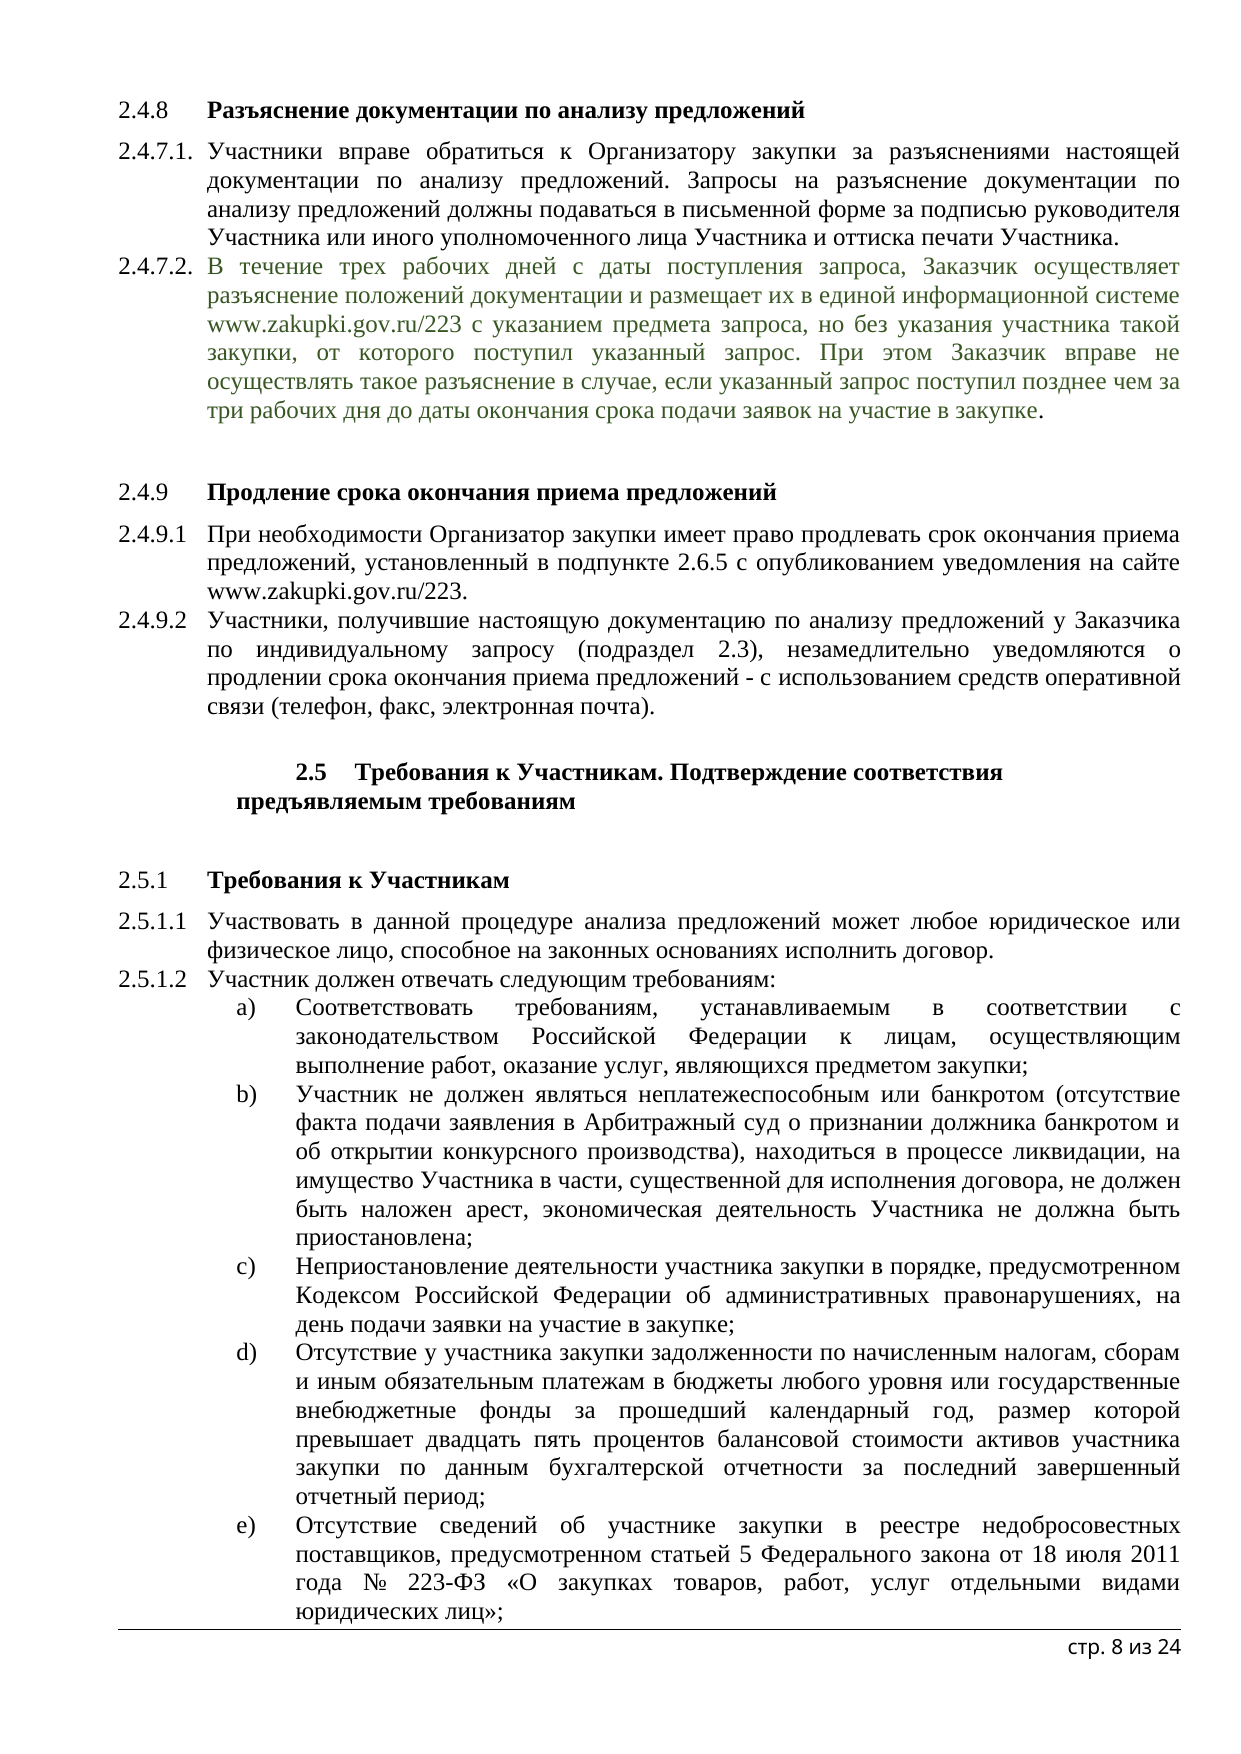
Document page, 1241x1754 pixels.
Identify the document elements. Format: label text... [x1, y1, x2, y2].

list Участник должен отвечать следующим требованиям: [118, 964, 1181, 992]
subtitle Требования к Участникам. Подтверждение соответствия предъявляемым требованиям [236, 757, 1181, 815]
text Отсутствие сведений об участнике закупки в реестре недобросовестных поставщиков, предусмотренном статьей 5 Федерального закона от 18 июля 2011 года № 223-ФЗ «О закупках товаров, работ, услуг отдельными видами юридических лиц»; [236, 1510, 1181, 1625]
text Продление срока окончания приема предложений [118, 477, 1181, 506]
text Участник не должен являться неплатежеспособным или банкротом (отсутствие факта подачи заявления в Арбитражный суд о признании должника банкротом и об открытии конкурсного производства), находиться в процессе ликвидации, на имущество Участника в части, существенной для исполнения договора, не должен быть наложен арест, экономическая деятельность Участника не должна быть приостановлена; [236, 1079, 1181, 1251]
list Участвовать в данной процедуре анализа предложений может любое юридическое или физическое лицо, способное на законных основаниях исполнить договор. [118, 906, 1181, 964]
text Неприостановление деятельности участника закупки в порядке, предусмотренном Кодексом Российской Федерации об административных правонарушениях, на день подачи заявки на участие в закупке; [236, 1251, 1181, 1337]
text Соответствовать требованиям, устанавливаемым в соответствии с законодательством Российской Федерации к лицам, осуществляющим выполнение работ, оказание услуг, являющихся предметом закупки; [236, 992, 1181, 1079]
text Отсутствие у участника закупки задолженности по начисленным налогам, сборам и иным обязательным платежам в бюджеты любого уровня или государственные внебюджетные фонды за прошедший календарный год, размер которой превышает двадцать пять процентов балансовой стоимости активов участника закупки по данным бухгалтерской отчетности за последний завершенный отчетный период; [236, 1337, 1181, 1510]
list При необходимости Организатор закупки имеет право продлевать срок окончания приема предложений, установленный в подпункте 2.6.5 с опубликованием уведомления на сайте www.zakupki.gov.ru/223. [118, 519, 1181, 605]
list Участники вправе обратиться к Организатору закупки за разъяснениями настоящей документации по анализу предложений. Запросы на разъяснение документации по анализу предложений должны подаваться в письменной форме за подписью руководителя Участника или иного уполномоченного лица Участника и оттиска печати Участника. [118, 136, 1181, 251]
text Разъяснение документации по анализу предложений [118, 95, 1181, 124]
text Требования к Участникам [118, 865, 1181, 894]
list В течение трех рабочих дней с даты поступления запроса, Заказчик осуществляет разъяснение положений документации и размещает их в единой информационной системе www.zakupki.gov.ru/223 с указанием предмета запроса, но без указания участника такой закупки, от которого поступил указанный запрос. При этом Заказчик вправе не осуществлять такое разъяснение в случае, если указанный запрос поступил позднее чем за три рабочих дня до даты окончания срока подачи заявок на участие в закупке. [118, 251, 1181, 424]
list Участники, получившие настоящую документацию по анализу предложений у Заказчика по индивидуальному запросу (подраздел 2.3), незамедлительно уведомляются о продлении срока окончания приема предложений - с использованием средств оперативной связи (телефон, факс, электронная почта). [118, 605, 1181, 720]
